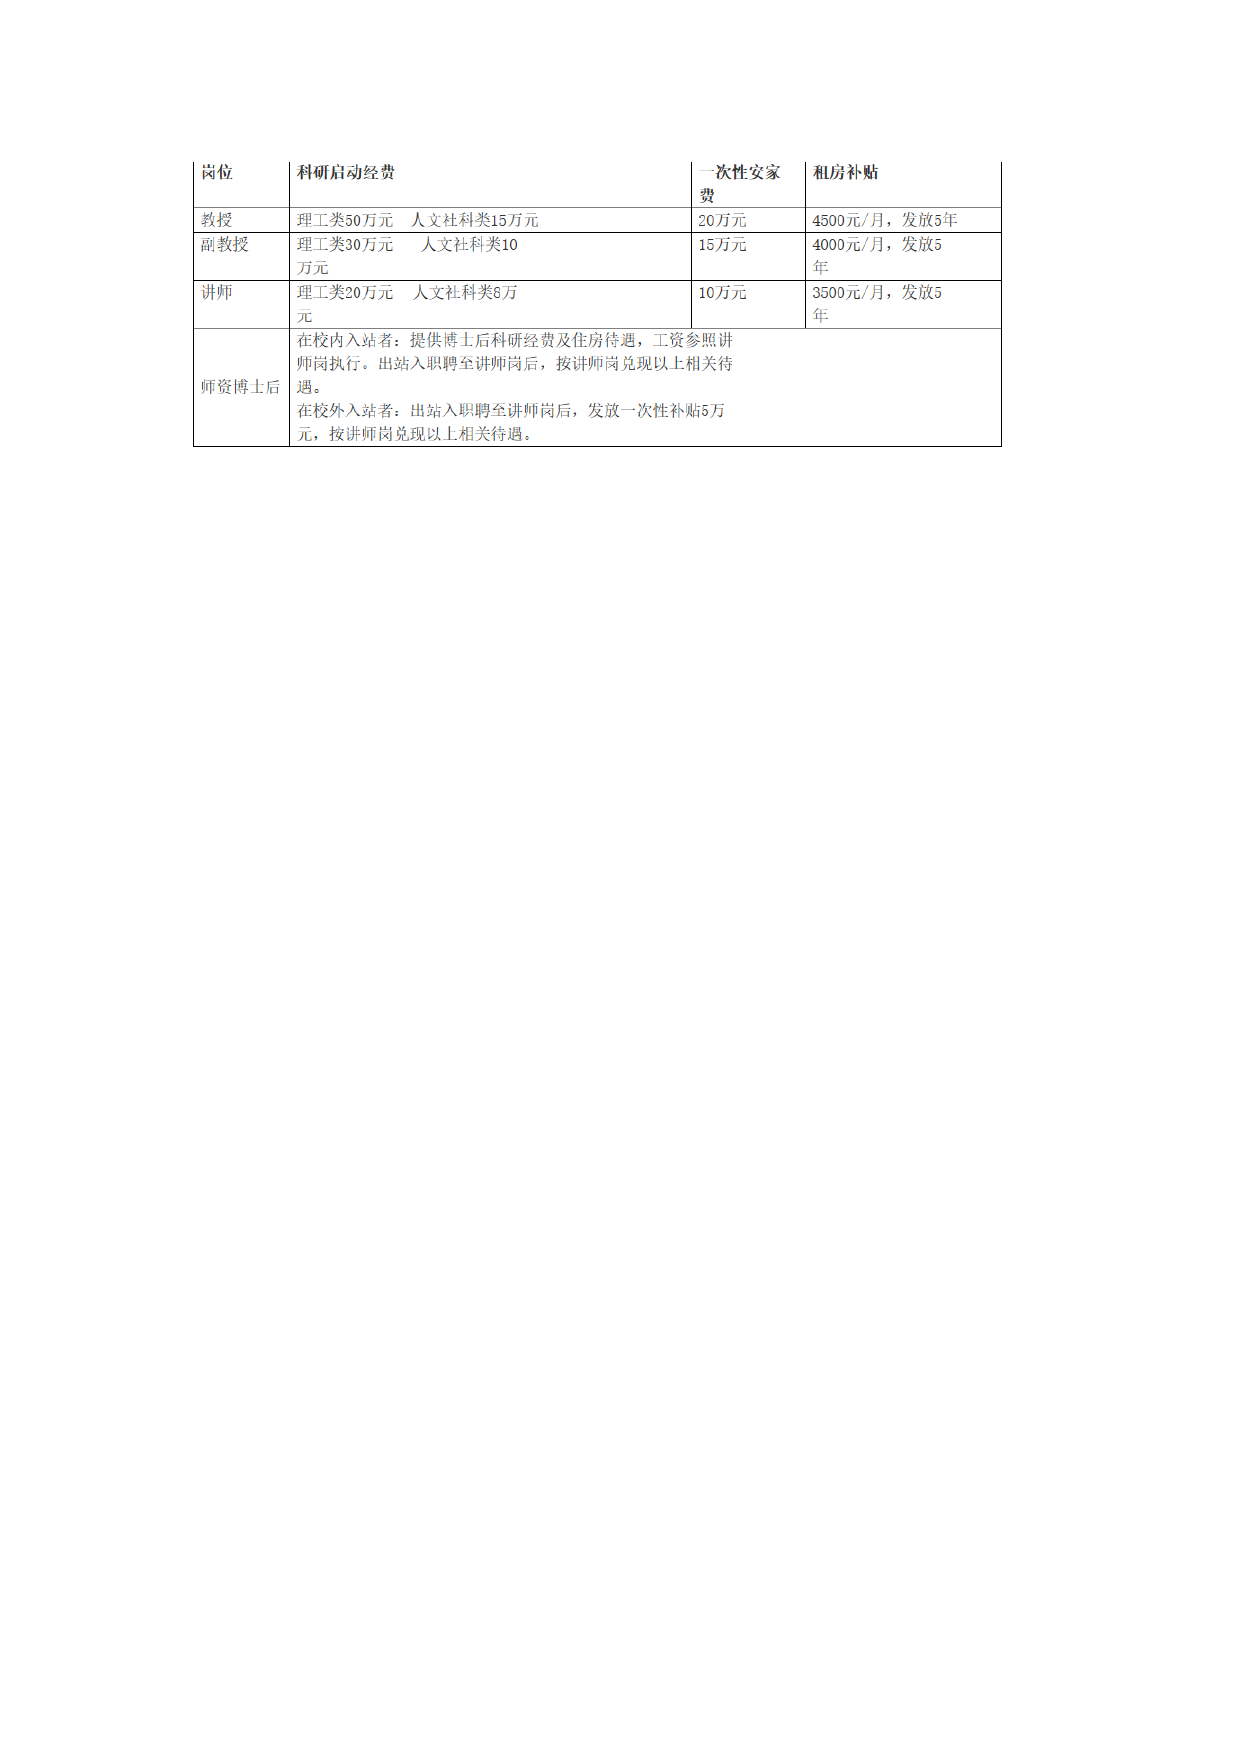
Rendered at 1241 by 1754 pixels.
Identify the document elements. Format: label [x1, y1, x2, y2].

picture [187, 162, 1053, 459]
